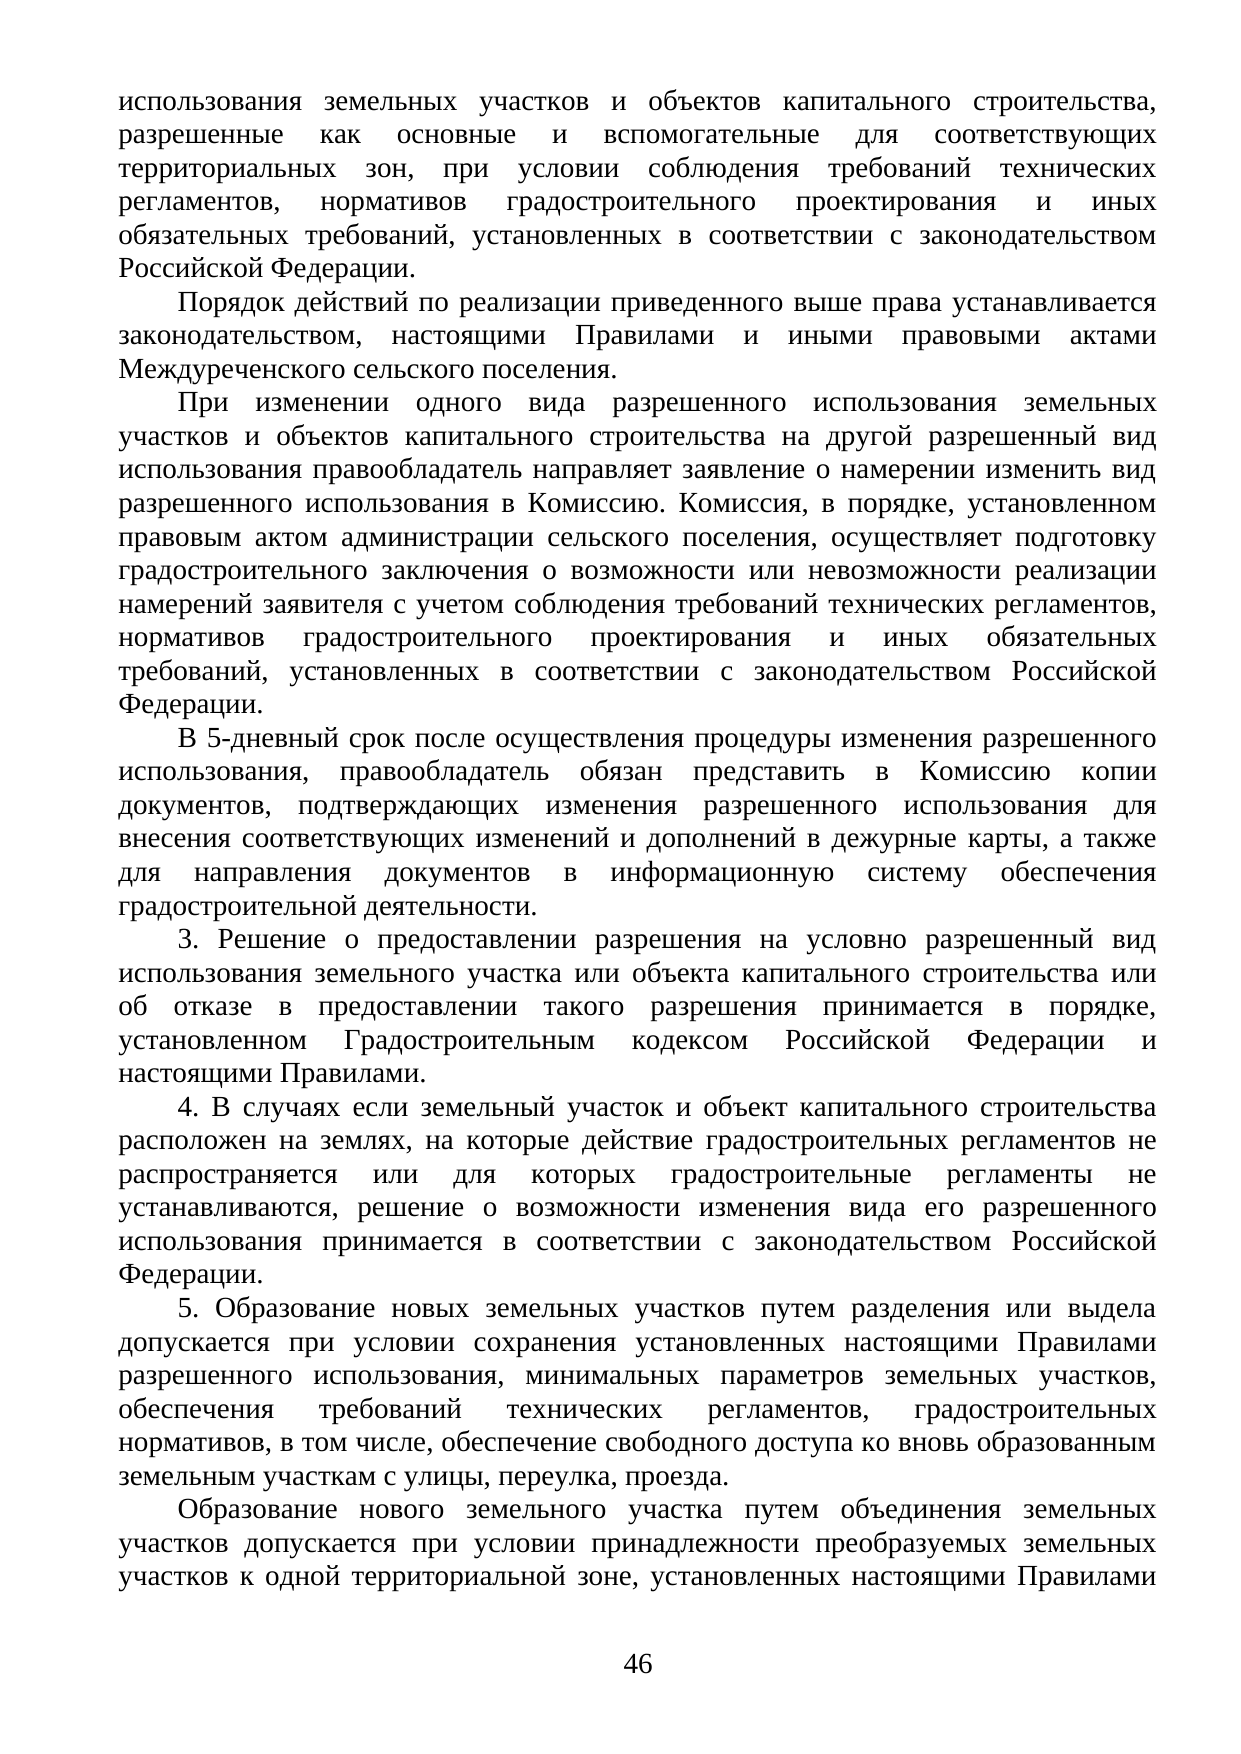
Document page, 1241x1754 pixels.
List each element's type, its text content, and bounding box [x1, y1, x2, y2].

text При изменении одного вида разрешенного использования земельных участков и объектов капитального строительства на другой разрешенный вид использования правообладатель направляет заявление о намерении изменить вид разрешенного использования в Комиссию. Комиссия, в порядке, установленном правовым актом администрации сельского поселения, осуществляет подготовку градостроительного заключения о возможности или невозможности реализации намерений заявителя с учетом соблюдения требований технических регламентов, нормативов градостроительного проектирования и иных обязательных требований, установленных в соответствии с законодательством Российской Федерации. [118, 384, 1157, 720]
text 4. В случаях если земельный участок и объект капитального строительства расположен на землях, на которые действие градостроительных регламентов не распространяется или для которых градостроительные регламенты не устанавливаются, решение о возможности изменения вида его разрешенного использования принимается в соответствии с законодательством Российской Федерации. [118, 1089, 1157, 1290]
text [118, 83, 1157, 284]
text В 5-дневный срок после осуществления процедуры изменения разрешенного использования, правообладатель обязан представить в Комиссию копии документов, подтверждающих изменения разрешенного использования для внесения соответствующих изменений и дополнений в дежурные карты, а также для направления документов в информационную систему обеспечения градостроительной деятельности. [118, 720, 1157, 921]
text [118, 1491, 1157, 1592]
text 5. Образование новых земельных участков путем разделения или выдела допускается при условии сохранения установленных настоящими Правилами разрешенного использования, минимальных параметров земельных участков, обеспечения требований технических регламентов, градостроительных нормативов, в том числе, обеспечение свободного доступа ко вновь образованным земельным участкам с улицы, переулка, проезда. [118, 1290, 1157, 1491]
text 3. Решение о предоставлении разрешения на условно разрешенный вид использования земельного участка или объекта капитального строительства или об отказе в предоставлении такого разрешения принимается в порядке, установленном Градостроительным кодексом Российской Федерации и настоящими Правилами. [118, 921, 1157, 1089]
text Порядок действий по реализации приведенного выше права устанавливается законодательством, настоящими Правилами и иными правовыми актами Междуреченского сельского поселения. [118, 284, 1157, 384]
